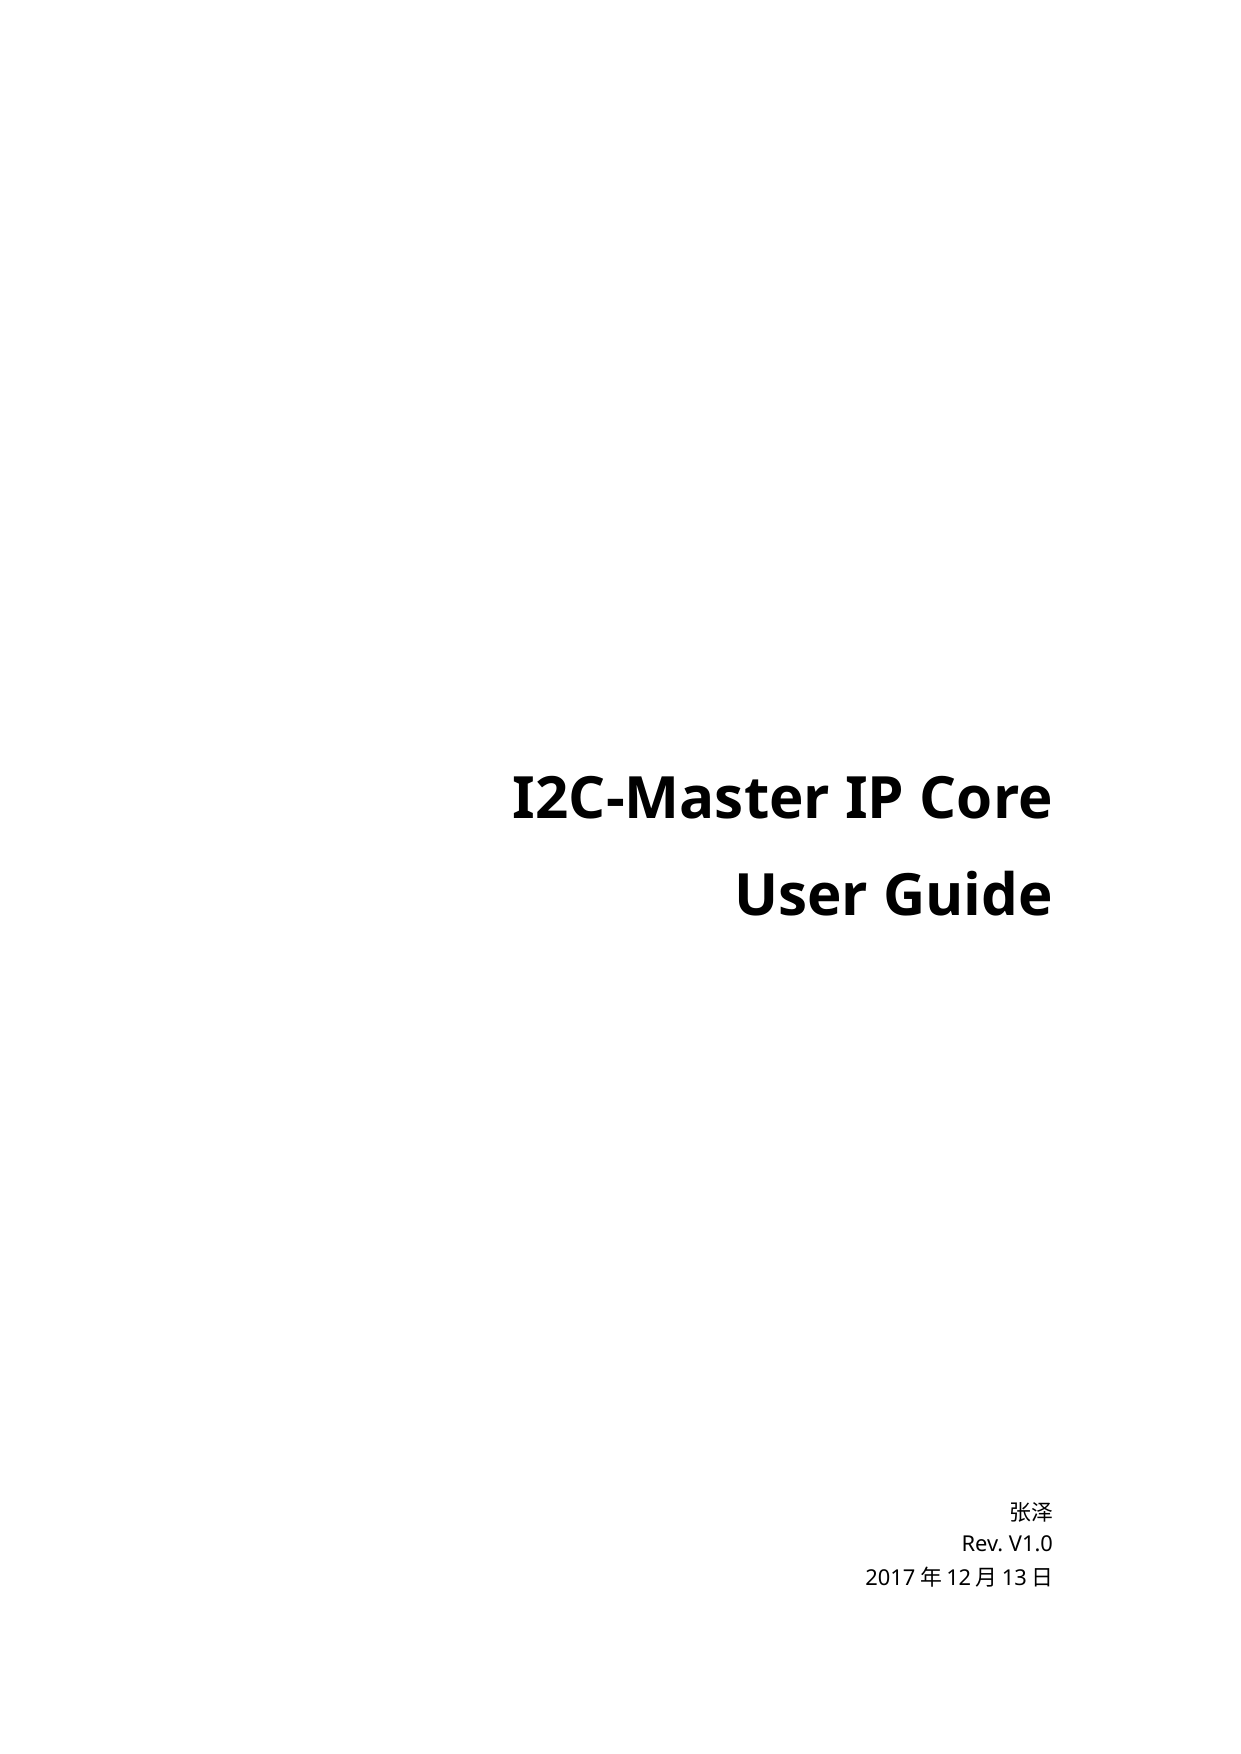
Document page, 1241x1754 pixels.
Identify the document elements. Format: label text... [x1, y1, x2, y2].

text Rev. V1.0 [187, 1527, 1053, 1559]
text 张泽 [187, 1494, 1053, 1527]
text 2017年12月13日 [187, 1559, 1053, 1592]
text I2C-Master IP Core [187, 747, 1053, 844]
text User Guide [187, 844, 1053, 942]
